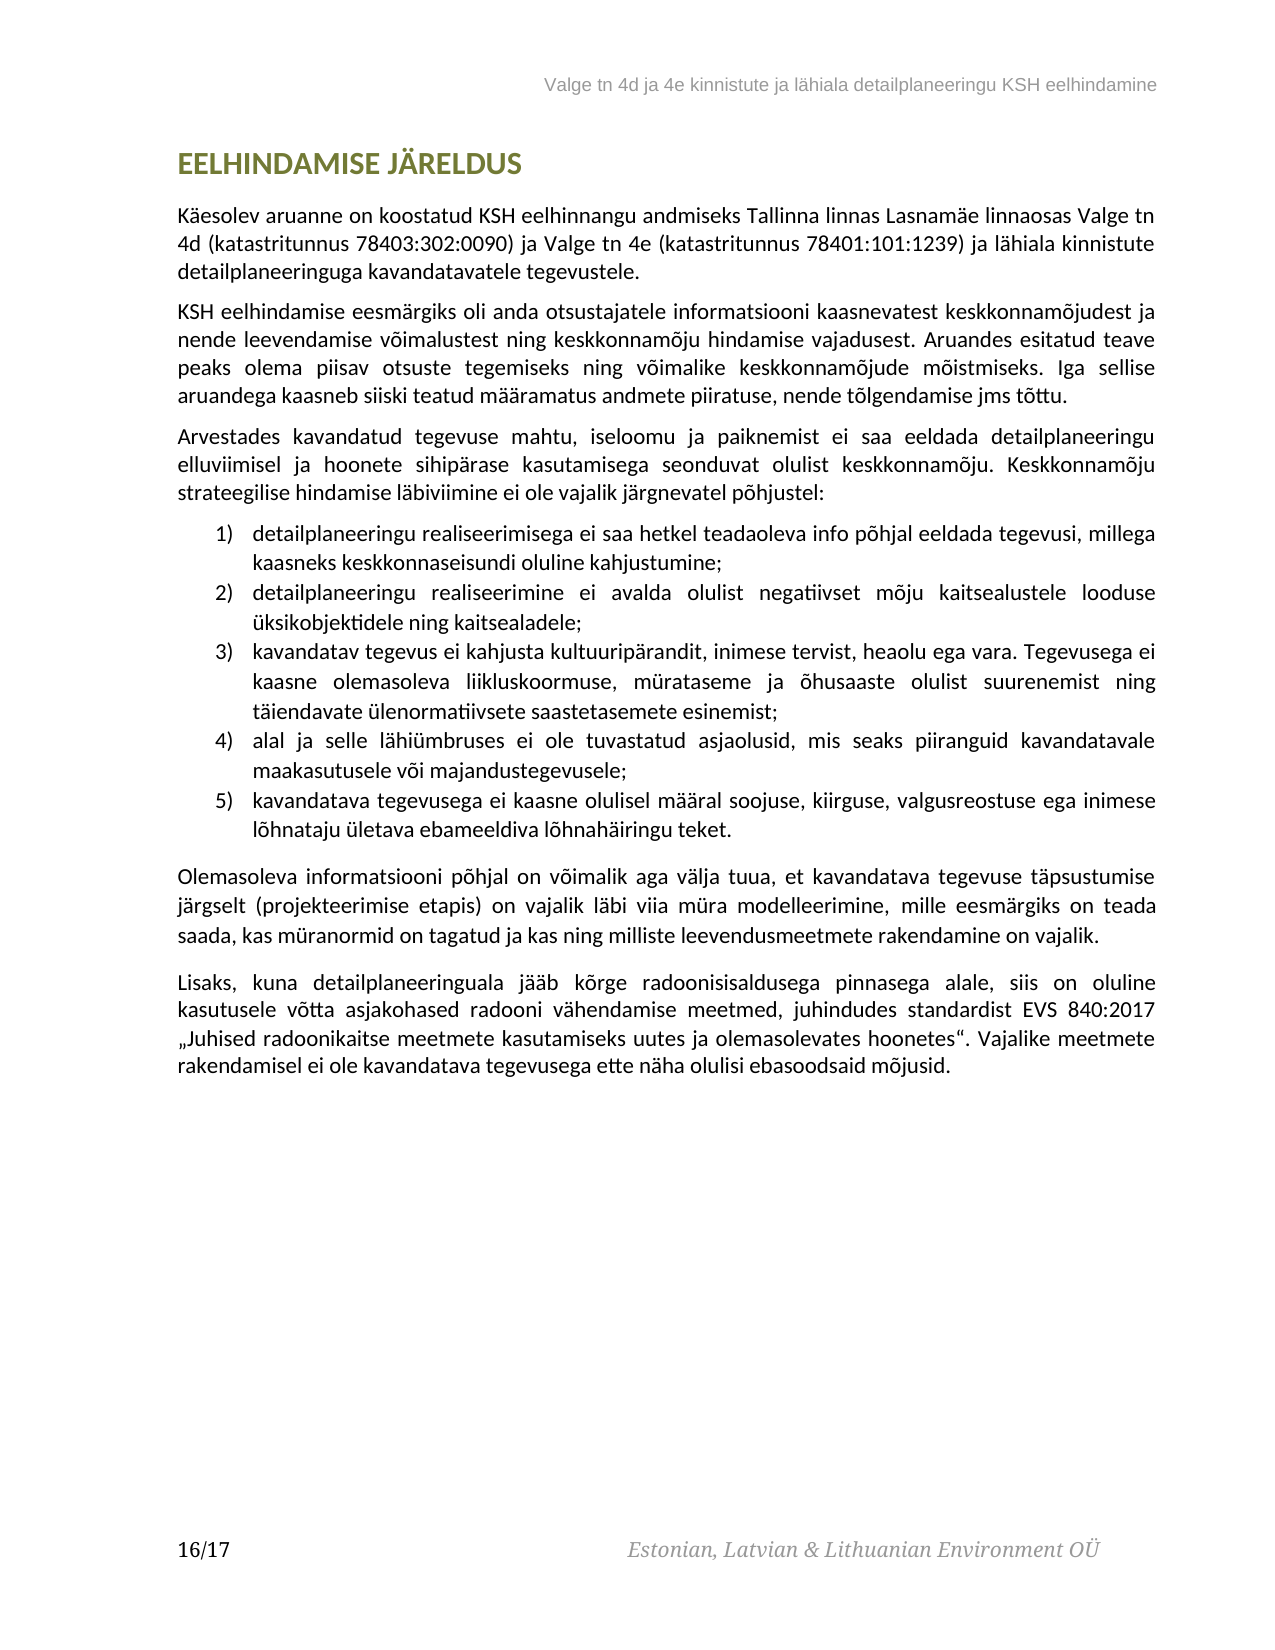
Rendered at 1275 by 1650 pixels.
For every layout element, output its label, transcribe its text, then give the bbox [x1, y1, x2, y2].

text Olemasoleva informatsiooni põhjal on võimalik aga välja tuua, et kavandatava tegevuse täpsustumise järgselt (projekteerimise etapis) on vajalik läbi viia müra modelleerimine, mille eesmärgiks on teada saada, kas müranormid on tagatud ja kas ning milliste leevendusmeetmete rakendamine on vajalik. [177, 862, 1157, 949]
text KSH eelhindamise eesmärgiks oli anda otsustajatele informatsiooni kaasnevatest keskkonnamõjudest ja nende leevendamise võimalustest ning keskkonnamõju hindamise vajadusest. Aruandes esitatud teave peaks olema piisav otsuste tegemiseks ning võimalike keskkonnamõjude mõistmiseks. Iga sellise aruandega kaasneb siiski teatud määramatus andmete piiratuse, nende tõlgendamise jms tõttu. [177, 297, 1157, 409]
text Käesolev aruanne on koostatud KSH eelhinnangu andmiseks Tallinna linnas Lasnamäe linnaosas Valge tn 4d (katastritunnus 78403:302:0090) ja Valge tn 4e (katastritunnus 78401:101:1239) ja lähiala kinnistute detailplaneeringuga kavandatavatele tegevustele. [177, 201, 1157, 285]
text Arvestades kavandatud tegevuse mahtu, iseloomu ja paiknemist ei saa eeldada detailplaneeringu elluviimisel ja hoonete sihipärase kasutamisega seonduvat olulist keskkonnamõju. Keskkonnamõju strateegilise hindamise läbiviimine ei ole vajalik järgnevatel põhjustel: [177, 422, 1157, 506]
list kavandatava tegevusega ei kaasne olulisel määral soojuse, kiirguse, valgusreostuse ega inimese lõhnataju ületava ebameeldiva lõhnahäiringu teket. [215, 786, 1157, 843]
list kavandatav tegevus ei kahjusta kultuuripärandit, inimese tervist, heaolu ega vara. Tegevusega ei kaasne olemasoleva liikluskoormuse, mürataseme ja õhusaaste olulist suurenemist ning täiendavate ülenormatiivsete saastetasemete esinemist; [215, 637, 1157, 725]
text Lisaks, kuna detailplaneeringuala jääb kõrge radoonisisaldusega pinnasega alale, siis on oluline kasutusele võtta asjakohased radooni vähendamise meetmed, juhindudes standardist EVS 840:2017 „Juhised radoonikaitse meetmete kasutamiseks uutes ja olemasolevates hoonetes“. Vajalike meetmete rakendamisel ei ole kavandatava tegevusega ette näha olulisi ebasoodsaid mõjusid. [177, 968, 1157, 1080]
subtitle Eelhindamise järeldus [177, 143, 1157, 183]
list alal ja selle lähiümbruses ei ole tuvastatud asjaolusid, mis seaks piiranguid kavandatavale maakasutusele või majandustegevusele; [215, 726, 1157, 784]
list detailplaneeringu realiseerimisega ei saa hetkel teadaoleva info põhjal eeldada tegevusi, millega kaasneks keskkonnaseisundi oluline kahjustumine; [215, 519, 1157, 576]
list detailplaneeringu realiseerimine ei avalda olulist negatiivset mõju kaitsealustele looduse üksikobjektidele ning kaitsealadele; [215, 578, 1157, 636]
